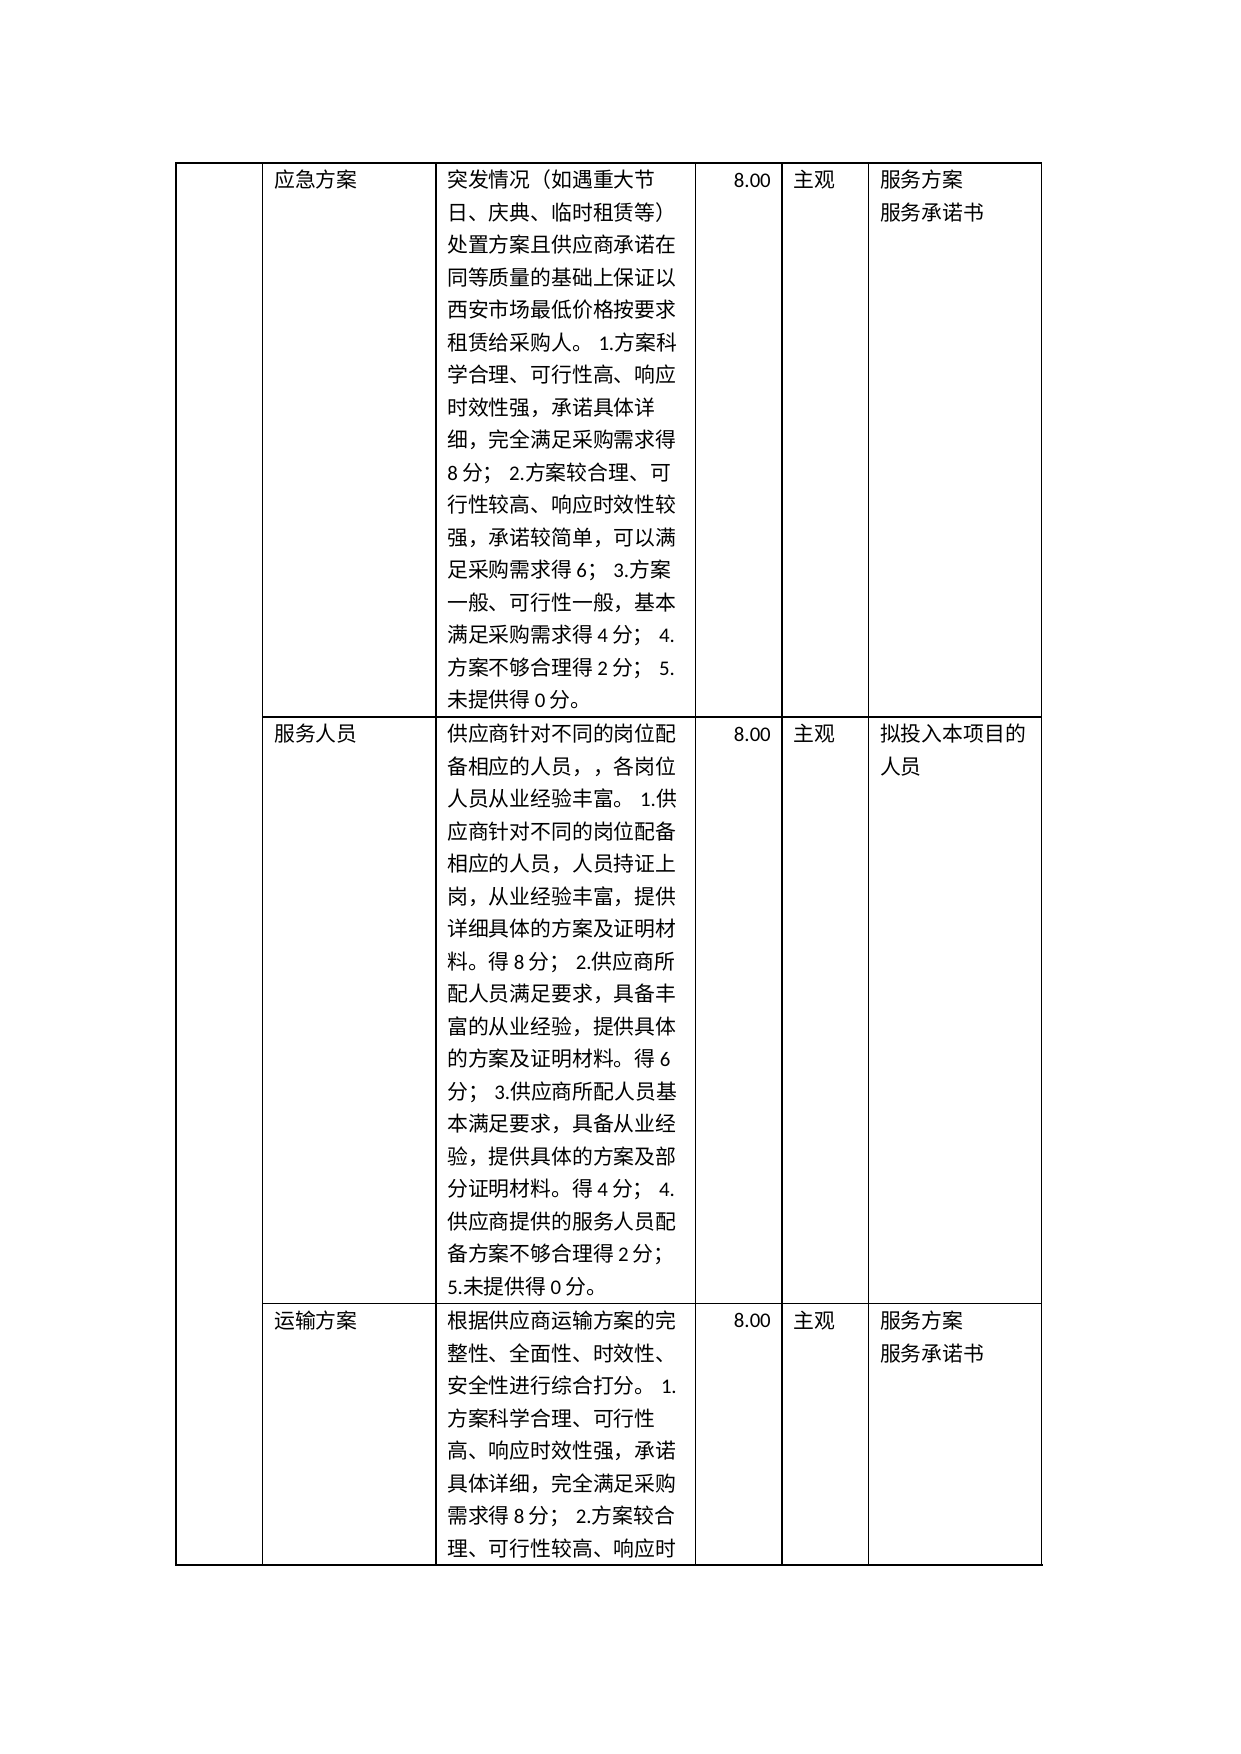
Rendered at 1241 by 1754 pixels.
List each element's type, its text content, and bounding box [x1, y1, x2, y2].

table_cell 主观 [783, 718, 868, 1303]
table_cell 服务方案 服务承诺书 [869, 1304, 1041, 1564]
table_cell 8.00 [696, 718, 781, 1303]
table_cell 主观 [783, 164, 868, 716]
table_cell 服务方案 服务承诺书 [869, 164, 1041, 716]
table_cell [437, 1304, 695, 1564]
table_cell 拟投入本项目的人员 [869, 718, 1041, 1303]
table_cell 供应商针对不同的岗位配备相应的人员，，各岗位人员从业经验丰富。 1.供应商针对不同的岗位配备相应的人员，人员持证上岗，从业经验丰富，提供详细具体的方案及证明材料。得8分； 2.供应商所配人员满足要求，具备丰富的从业经验，提供具体的方案及证明材料。得6分； 3.供应商所配人员基本满足要求，具备从业经验，提供具体的方案及部分证明材料。得4分； 4.供应商提供的服务人员配备方案不够合理得2分； 5.未提供得0分。 [437, 718, 695, 1303]
table_cell 服务人员 [263, 718, 435, 1303]
table_cell 8.00 [696, 1304, 781, 1564]
table_cell 8.00 [696, 164, 781, 716]
table_cell 突发情况（如遇重大节日、庆典、临时租赁等）处置方案且供应商承诺在同等质量的基础上保证以西安市场最低价格按要求租赁给采购人。 1.方案科学合理、可行性高、响应时效性强，承诺具体详细，完全满足采购需求得8分； 2.方案较合理、可行性较高、响应时效性较强，承诺较简单，可以满足采购需求得6； 3.方案一般、可行性一般，基本满足采购需求得4分； 4.方案不够合理得2分； 5.未提供得0分。 [437, 164, 695, 716]
table_cell 主观 [783, 1304, 868, 1564]
table_cell 运输方案 [263, 1304, 435, 1564]
table_cell 应急方案 [263, 164, 435, 716]
